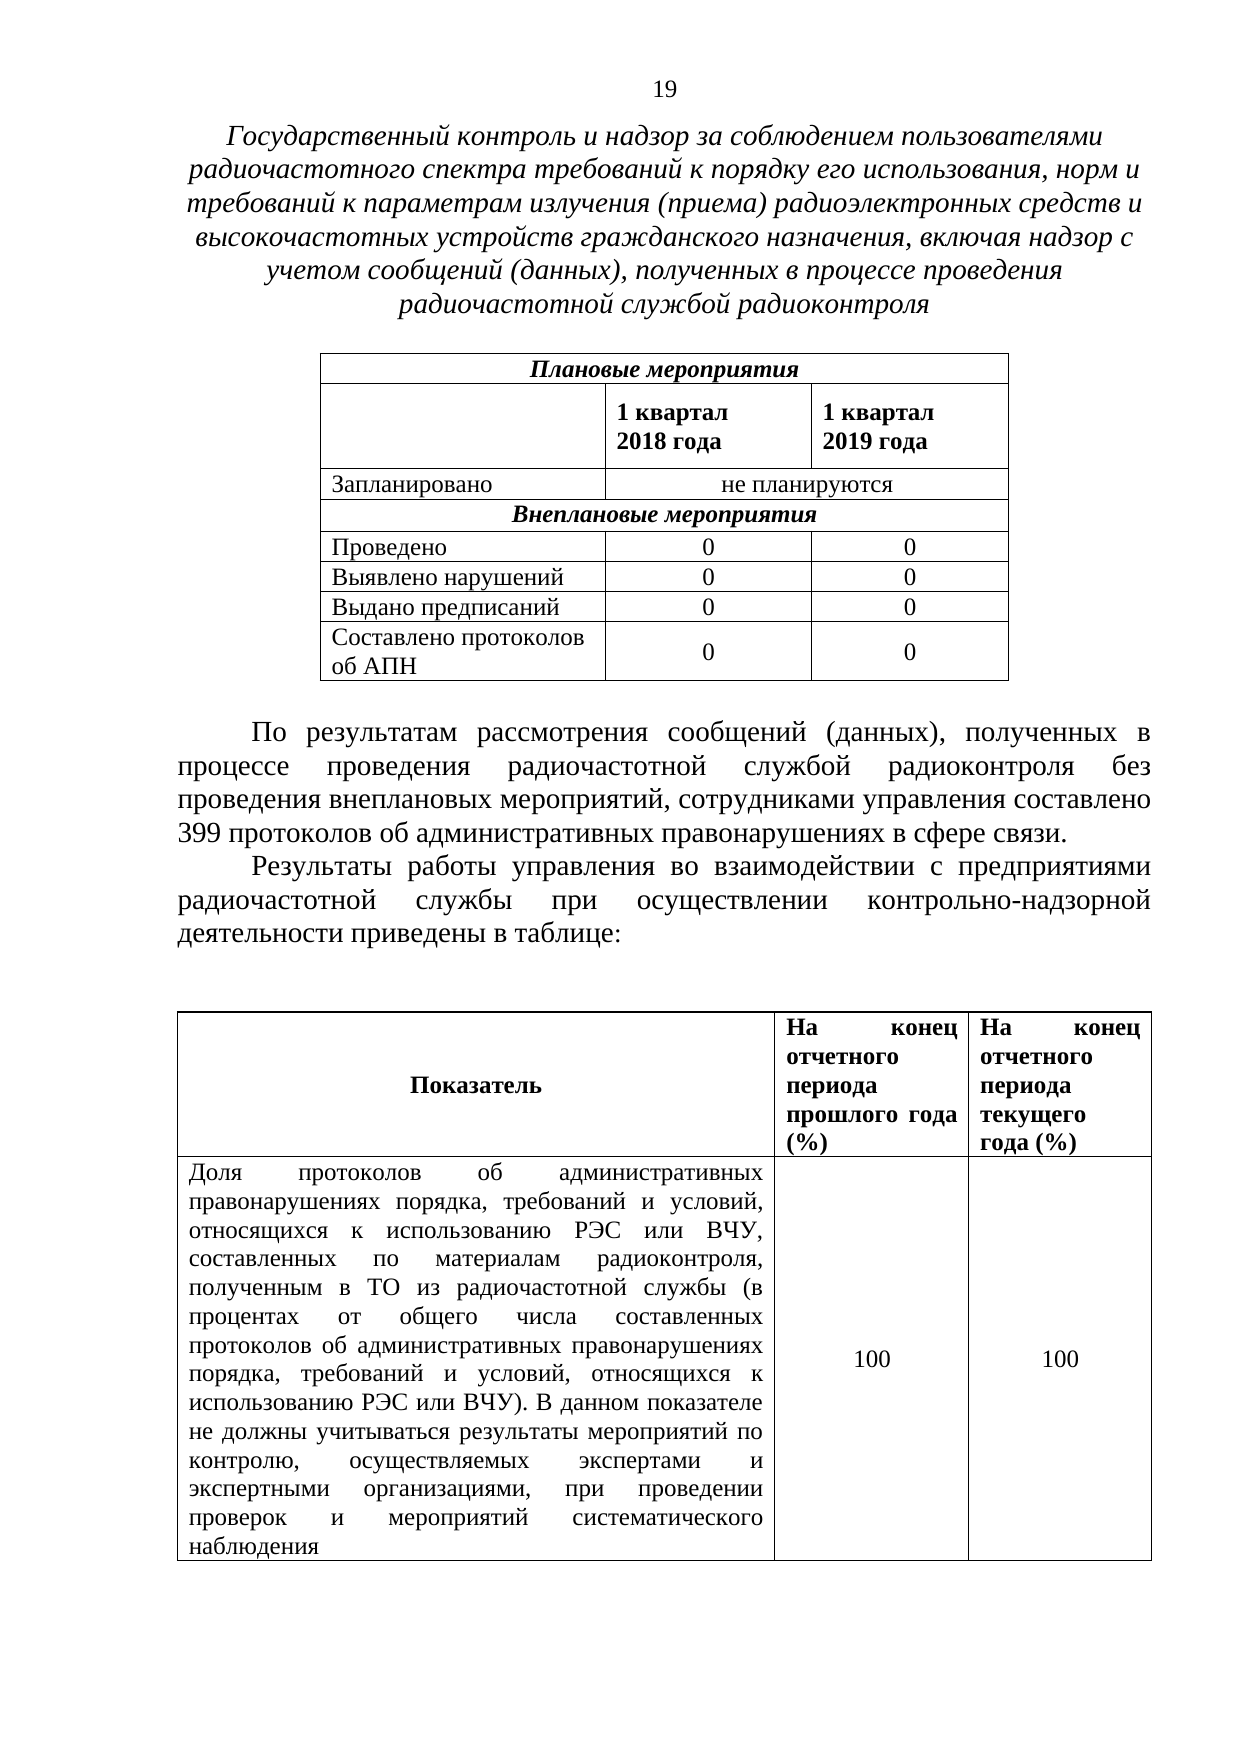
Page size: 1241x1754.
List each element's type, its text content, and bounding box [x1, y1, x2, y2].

table_cell 0 [812, 592, 1008, 621]
table_cell Выявлено нарушений [321, 562, 605, 591]
table_cell 0 [606, 592, 811, 621]
table_cell Доля протоколов об административных правонарушениях порядка, требований и условий, относящихся к использованию РЭС или ВЧУ, составленных по материалам радиоконтроля, полученным в ТО из радиочастотной службы (в процентах от общего числа составленных протоколов об административных правонарушениях порядка, требований и условий, относящихся к использованию РЭС или ВЧУ). В данном показателе не должны учитываться результаты мероприятий по контролю, осуществляемых экспертами и экспертными организациями, при проведении проверок и мероприятий систематического наблюдения [178, 1157, 774, 1560]
table_cell 0 [812, 532, 1008, 561]
table_header Плановые мероприятия [321, 354, 1008, 383]
text По результатам рассмотрения сообщений (данных), полученных в процессе проведения радиочастотной службой радиоконтроля без проведения внеплановых мероприятий, сотрудниками управления составлено 399 протоколов об административных правонарушениях в сфере связи. [177, 714, 1152, 848]
table_cell 0 [812, 562, 1008, 591]
table_cell [321, 384, 605, 468]
text Результаты работы управления во взаимодействии с предприятиями радиочастотной службы при осуществлении контрольно-надзорной деятельности приведены в таблице: [177, 848, 1152, 949]
table_cell 0 [606, 562, 811, 591]
table_header Показатель [178, 1013, 774, 1156]
table_cell 0 [606, 532, 811, 561]
table_cell Внеплановые мероприятия [321, 500, 1008, 531]
table_cell 100 [775, 1157, 968, 1560]
table_cell Проведено [321, 532, 605, 561]
table_cell 1 квартал 2018 года [606, 384, 811, 468]
table_cell Запланировано [321, 469, 605, 498]
table_cell 0 [812, 622, 1008, 680]
table_cell 0 [606, 622, 811, 680]
table_header На конец отчетного периода текущего года (%) [969, 1013, 1151, 1156]
table_cell не планируются [606, 469, 1008, 498]
text Государственный контроль и надзор за соблюдением пользователями радиочастотного спектра требований к порядку его использования, норм и требований к параметрам излучения (приема) радиоэлектронных средств и высокочастотных устройств гражданского назначения, включая надзор с учетом сообщений (данных), полученных в процессе проведения радиочастотной службой радиоконтроля [177, 118, 1152, 319]
table_cell Выдано предписаний [321, 592, 605, 621]
table_cell 1 квартал 2019 года [812, 384, 1008, 468]
table_cell 100 [969, 1157, 1151, 1560]
table_header На конец отчетного периода прошлого года (%) [775, 1013, 968, 1156]
table_cell Составлено протоколов об АПН [321, 622, 605, 680]
